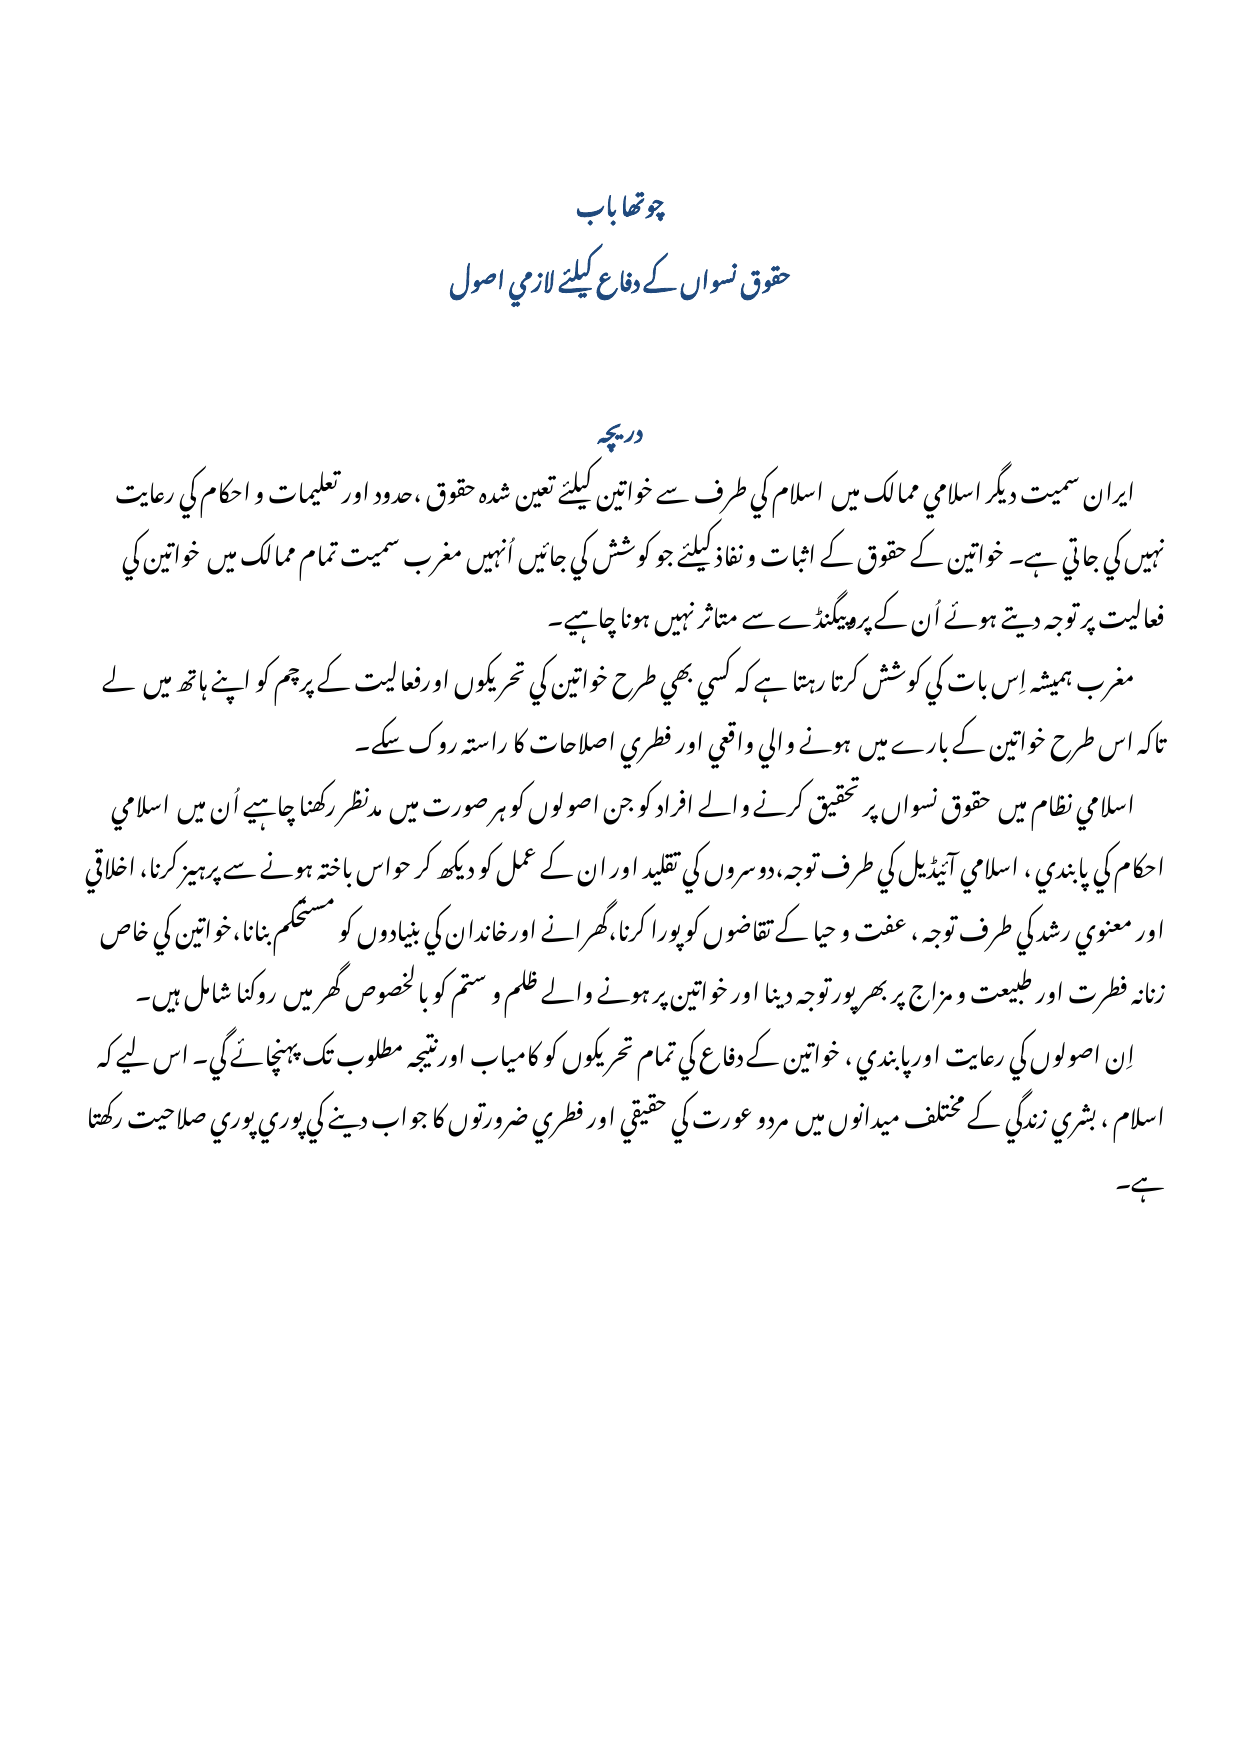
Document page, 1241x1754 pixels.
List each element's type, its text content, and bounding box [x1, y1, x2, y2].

subtitle چوتھا باب [75, 169, 1165, 231]
text ايران سميت ديگر اسلامي ممالک ميں اسلام کي طرف سے خواتين کيلئے تعين شدہ حقوق ،حدود اور تعليمات و احکام کي رعايت نہيں کي جاتي ہے۔ خواتين کے حقوق کے اثبات و نفاذ کيلئے جو کوشش کي جائيں اُنہيں مغرب سميت تمام ممالک ميں خواتين کي فعاليت پر توجہ ديتے ہوئے اُن کے پروپيگنڈے سے متاثر نہيں ہونا چاہيے۔ [75, 456, 1165, 644]
text مغرب ہميشہ اِس بات کي کوشش کرتا رہتا ہے کہ کسي بھي طرح خواتين کي تحريکوں اورفعاليت کے پرچم کو اپنے ہاتھ ميں لے تاکہ اس طرح خواتين کے بارے ميں ہونے والي واقعي اور فطري اصلاحات کا راستہ روک سکے۔ [75, 644, 1165, 769]
subtitle دريچہ [75, 394, 1165, 456]
text اسلامي نظام ميں حقوق نسواں پر تحقيق کرنے والے افراد کو جن اصولوں کو ہر صورت ميں مدنظر رکھنا چاہيے اُن ميں اسلامي احکام کي پابندي ، اسلامي آئيڈيل کي طرف توجہ،دوسروں کي تقليد اور ان کے عمل کو ديکھ کر حواس باختہ ہونے سے پرہيز کرنا، اخلاقي اور معنوي رشد کي طرف توجہ ، عفت و حيا کے تقاضوں کو پورا کرنا،گھرانے اورخاندان کي بنيادوں کو مستحکم بنانا،خواتين کي خاص زنانہ فطرت اور طبيعت و مزاج پر بھرپور توجہ دينا اور خواتين پر ہونے والے ظلم و ستم کو بالخصوص گھر ميں روکنا شامل ہيں۔ [75, 769, 1165, 1019]
subtitle حقوق نسواں کے دفاع کيلئے لازمي اصول [75, 244, 1165, 306]
text اِن اصولوں کي رعايت اورپابندي ، خواتين کے دفاع کي تمام تحريکوں کو کامياب اورنتيجہ مطلوب تک پہنچائے گي۔ اس ليے کہ اسلام ، بشري زندگي کے مختلف ميدانوں ميں مردو عورت کي حقيقي اور فطري ضرورتوں کا جواب دينے کي پوري پوري صلاحيت رکھتا ہے۔ [75, 1019, 1165, 1206]
